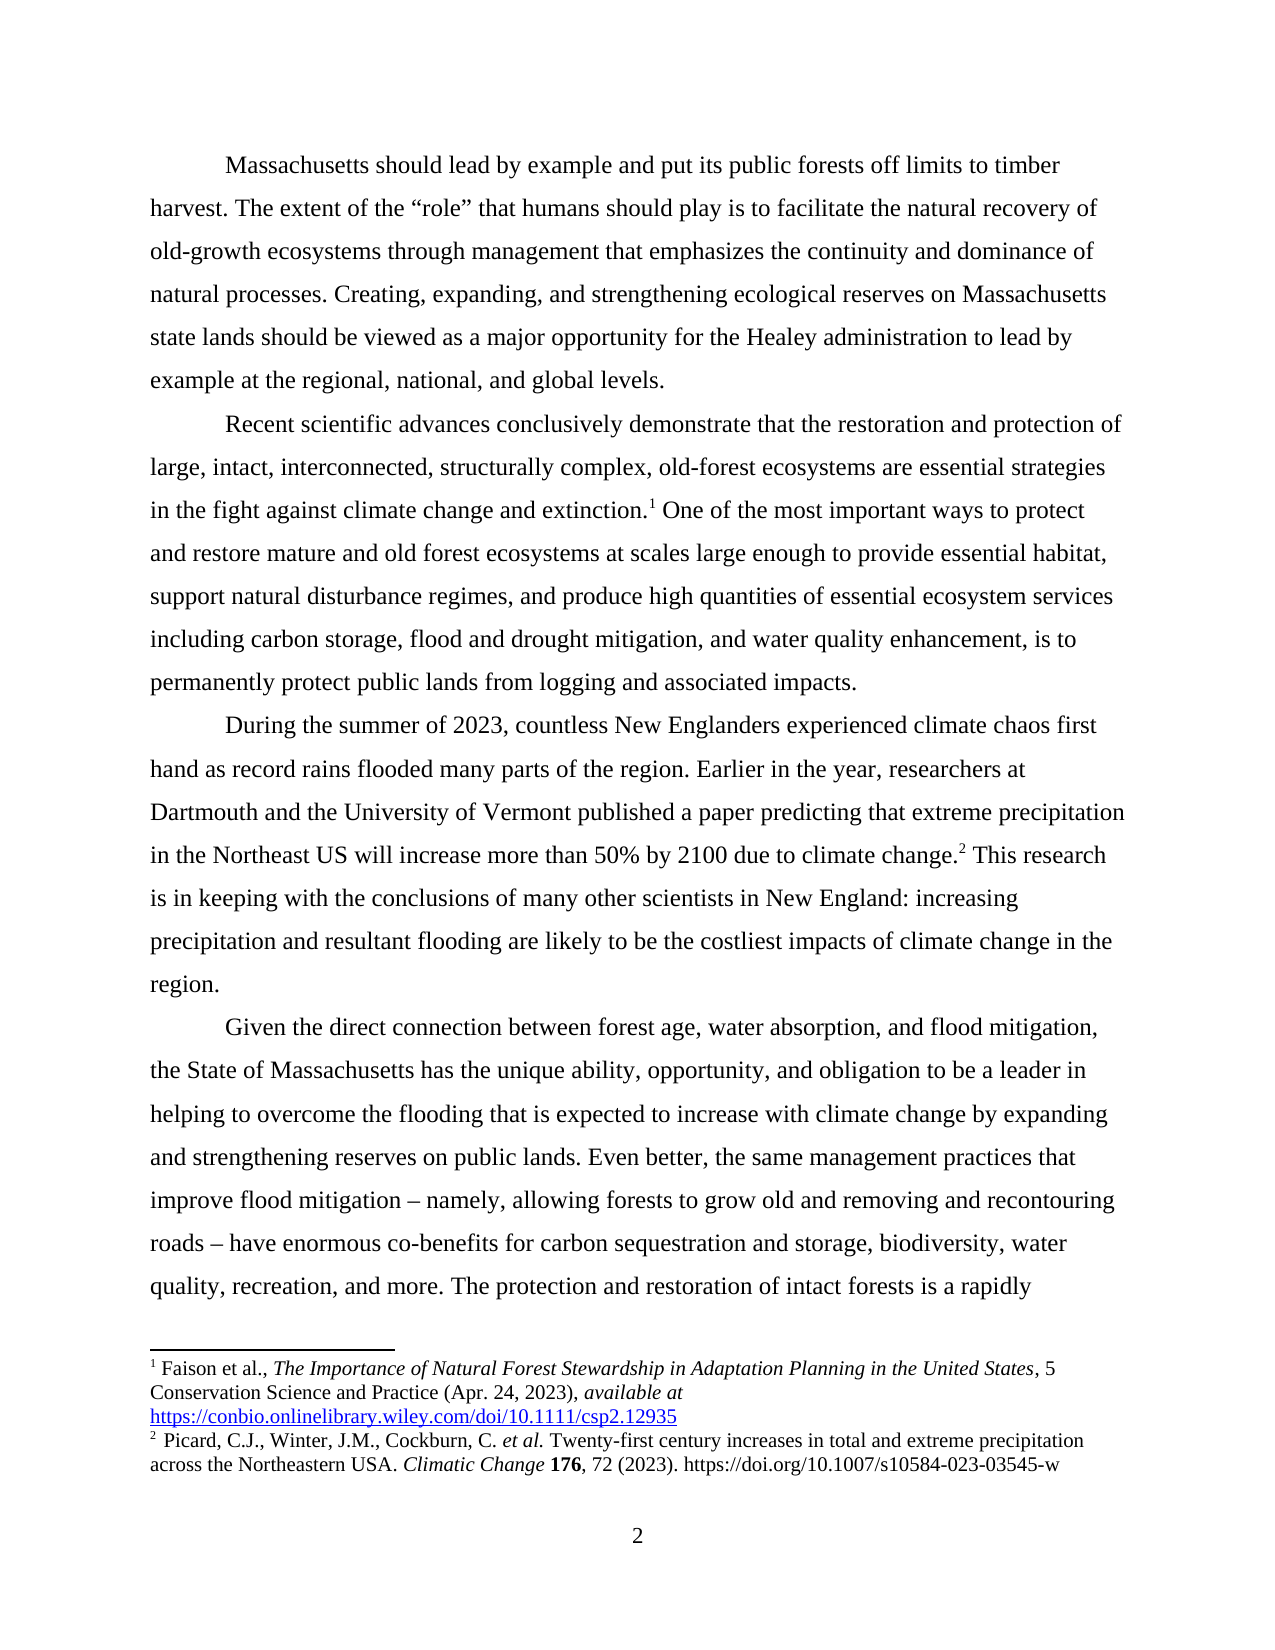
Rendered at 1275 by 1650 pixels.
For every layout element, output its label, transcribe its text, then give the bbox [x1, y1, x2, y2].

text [150, 1012, 1125, 1300]
text Massachusetts should lead by example and put its public forests off limits to timber harvest. The extent of the “role” that humans should play is to facilitate the natural recovery of old-growth ecosystems through management that emphasizes the continuity and dominance of natural processes. Creating, expanding, and strengthening ecological reserves on Massachusetts state lands should be viewed as a major opportunity for the Healey administration to lead by example at the regional, national, and global levels. [150, 150, 1125, 394]
text During the summer of 2023, countless New Englanders experienced climate chaos first hand as record rains flooded many parts of the region. Earlier in the year, researchers at Dartmouth and the University of Vermont published a paper predicting that extreme precipitation in the Northeast US will increase more than 50% by 2100 due to climate change. This research is in keeping with the conclusions of many other scientists in New England: increasing precipitation and resultant flooding are likely to be the costliest impacts of climate change in the region. [150, 711, 1125, 998]
text Recent scientific advances conclusively demonstrate that the restoration and protection of large, intact, interconnected, structurally complex, old-forest ecosystems are essential strategies in the fight against climate change and extinction. One of the most important ways to protect and restore mature and old forest ecosystems at scales large enough to provide essential habitat, support natural disturbance regimes, and produce high quantities of essential ecosystem services including carbon storage, flood and drought mitigation, and water quality enhancement, is to permanently protect public lands from logging and associated impacts. [150, 409, 1125, 696]
